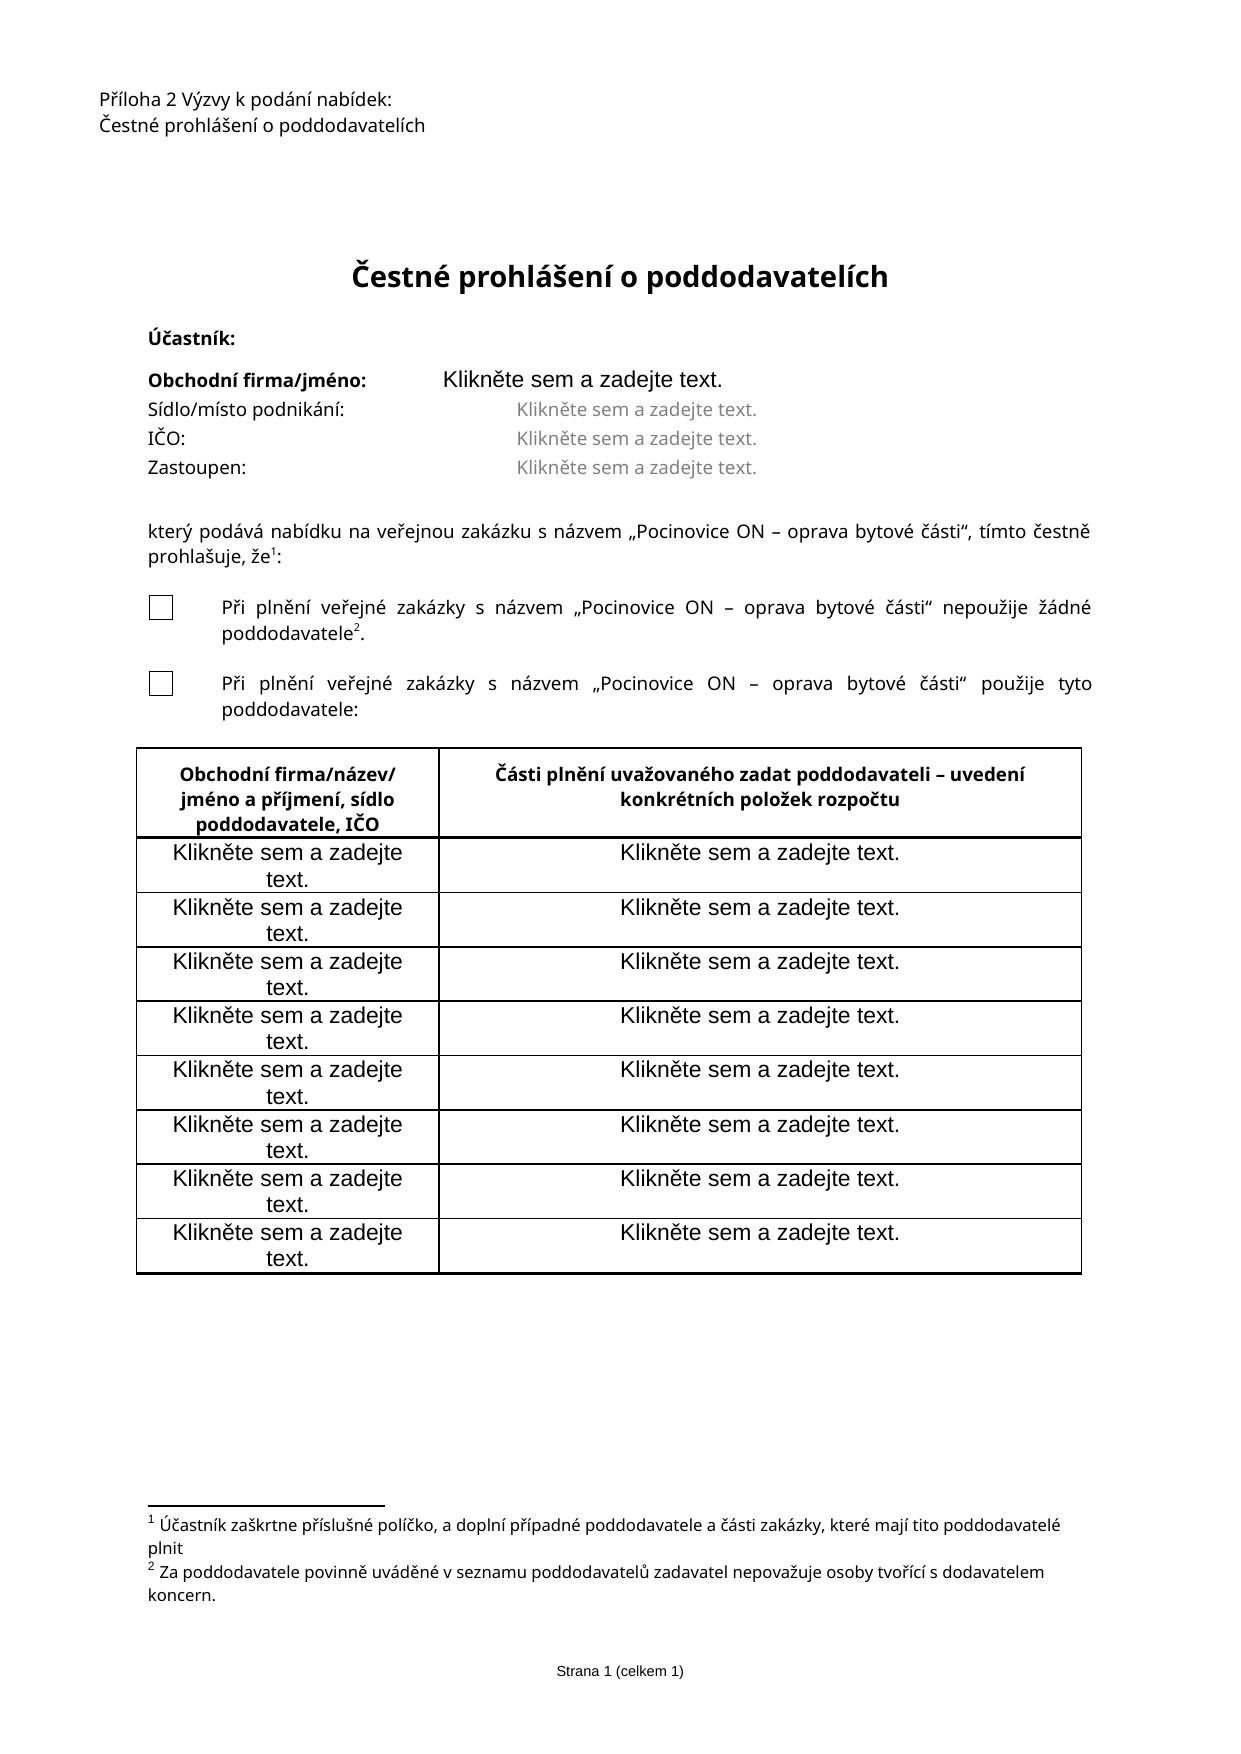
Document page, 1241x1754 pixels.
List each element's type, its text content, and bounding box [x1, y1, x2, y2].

text Účastník: [148, 321, 1093, 352]
text Obchodní firma/jméno: [148, 364, 1093, 393]
table_header Části plnění uvažovaného zadat poddodavateli – uvedení konkrétních položek rozpočtu [440, 749, 1081, 836]
table_header Obchodní firma/název/ jméno a příjmení, sídlo poddodavatele, IČO [137, 749, 438, 836]
text Při plnění veřejné zakázky s názvem „Pocinovice ON – oprava bytové části“ nepoužije žádné poddodavatele. [148, 594, 1093, 645]
title Čestné prohlášení o poddodavatelích [148, 256, 1093, 296]
text Při plnění veřejné zakázky s názvem „Pocinovice ON – oprava bytové části“ použije tyto poddodavatele: [148, 670, 1093, 721]
text který podává nabídku na veřejnou zakázku s názvem „Pocinovice ON – oprava bytové části“, tímto čestně prohlašuje, že: [148, 518, 1093, 569]
text Zastoupen: [148, 451, 1093, 480]
text IČO: [148, 422, 1093, 451]
text Sídlo/místo podnikání: [148, 393, 1093, 422]
